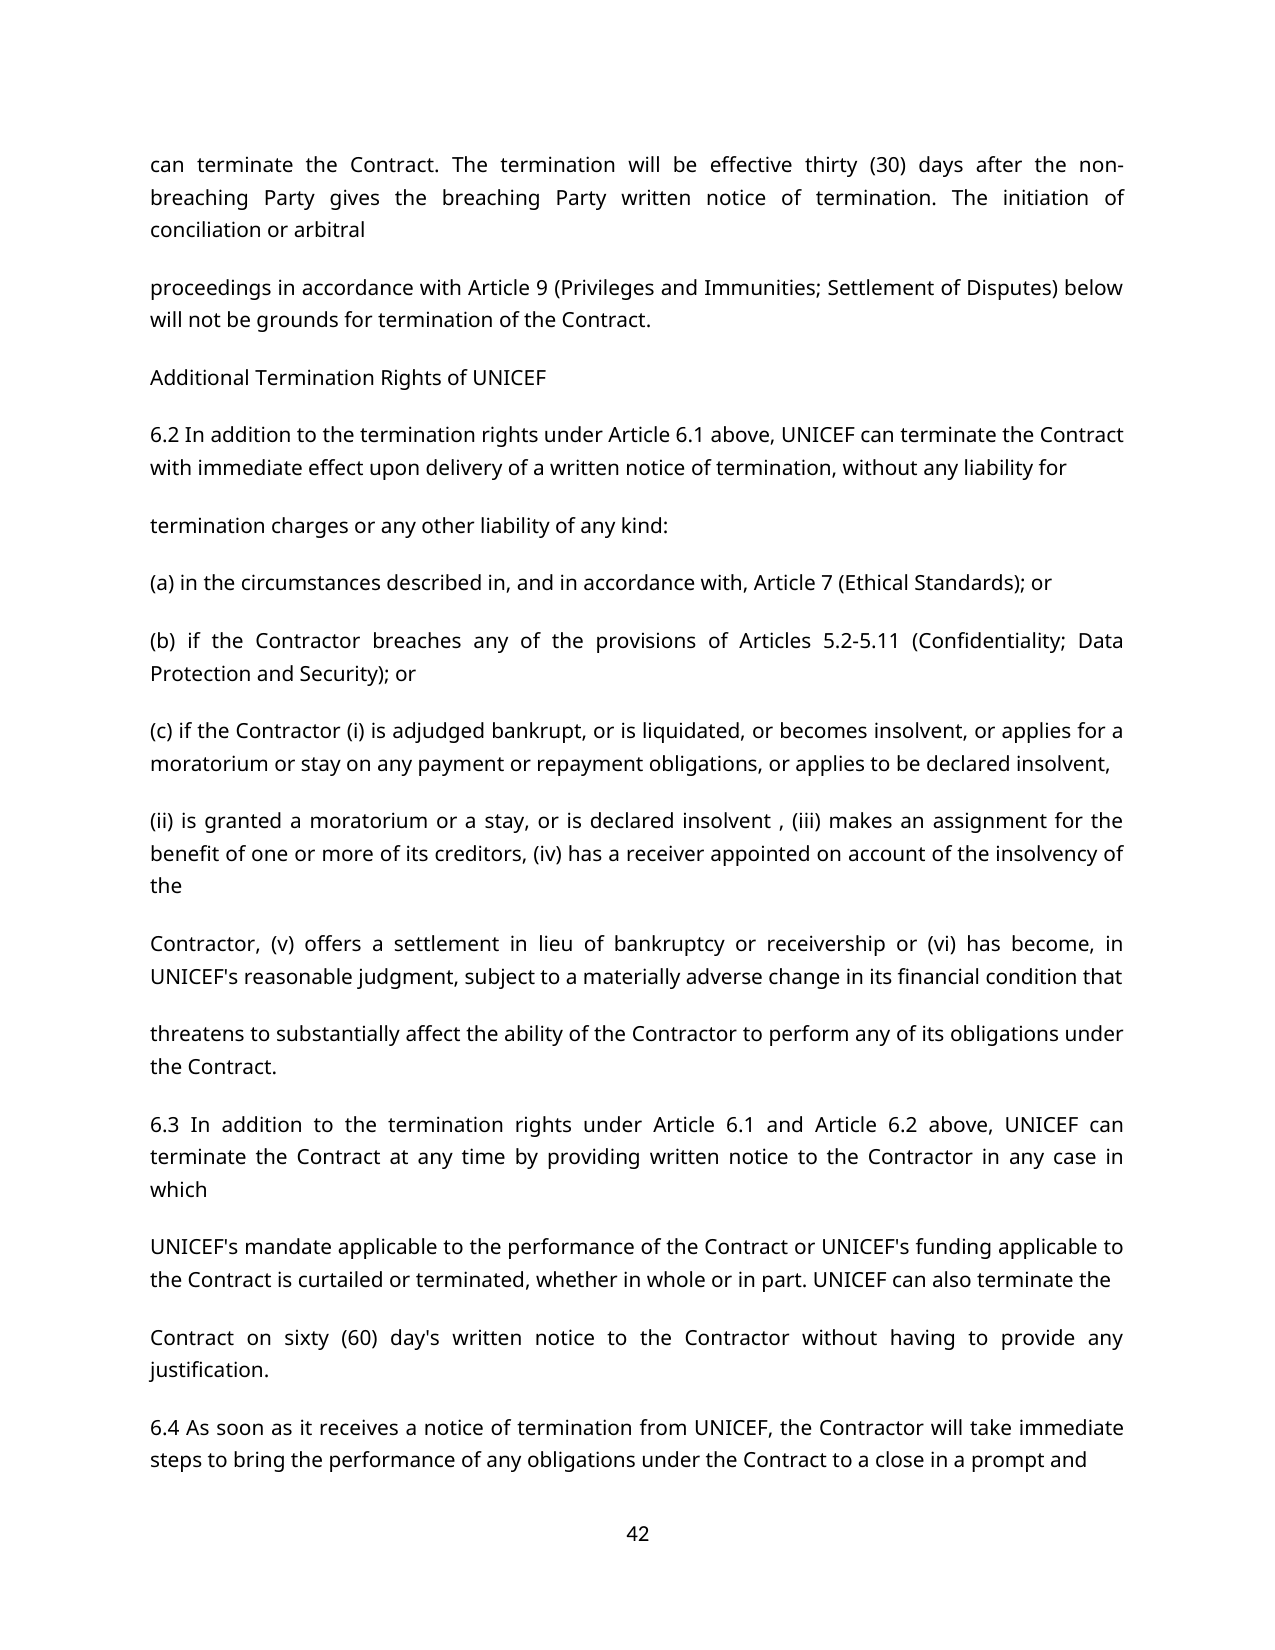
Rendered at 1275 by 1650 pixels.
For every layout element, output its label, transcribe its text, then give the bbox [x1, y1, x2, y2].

text 6.3 In addition to the termination rights under Article 6.1 and Article 6.2 above, UNICEF can terminate the Contract at any time by providing written notice to the Contractor in any case in which [150, 1110, 1125, 1203]
text Contractor, (v) offers a settlement in lieu of bankruptcy or receivership or (vi) has become, in UNICEF's reasonable judgment, subject to a materially adverse change in its financial condition that [150, 929, 1125, 990]
text proceedings in accordance with Article 9 (Privileges and Immunities; Settlement of Disputes) below will not be grounds for termination of the Contract. [150, 273, 1125, 334]
text termination charges or any other liability of any kind: [150, 511, 1125, 539]
text threatens to substantially affect the ability of the Contractor to perform any of its obligations under the Contract. [150, 1019, 1125, 1081]
text can terminate the Contract. The termination will be effective thirty (30) days after the non-breaching Party gives the breaching Party written notice of termination. The initiation of conciliation or arbitral [150, 150, 1125, 244]
text 6.4 As soon as it receives a notice of termination from UNICEF, the Contractor will take immediate steps to bring the performance of any obligations under the Contract to a close in a prompt and [150, 1413, 1125, 1474]
text Additional Termination Rights of UNICEF [150, 363, 1125, 391]
text Contract on sixty (60) day's written notice to the Contractor without having to provide any justification. [150, 1323, 1125, 1384]
text (b) if the Contractor breaches any of the provisions of Articles 5.2-5.11 (Confidentiality; Data Protection and Security); or [150, 626, 1125, 687]
text (a) in the circumstances described in, and in accordance with, Article 7 (Ethical Standards); or [150, 568, 1125, 597]
text UNICEF's mandate applicable to the performance of the Contract or UNICEF's funding applicable to the Contract is curtailed or terminated, whether in whole or in part. UNICEF can also terminate the [150, 1232, 1125, 1293]
text (ii) is granted a moratorium or a stay, or is declared insolvent , (iii) makes an assignment for the benefit of one or more of its creditors, (iv) has a receiver appointed on account of the insolvency of the [150, 806, 1125, 900]
text 6.2 In addition to the termination rights under Article 6.1 above, UNICEF can terminate the Contract with immediate effect upon delivery of a written notice of termination, without any liability for [150, 421, 1125, 482]
text (c) if the Contractor (i) is adjudged bankrupt, or is liquidated, or becomes insolvent, or applies for a moratorium or stay on any payment or repayment obligations, or applies to be declared insolvent, [150, 716, 1125, 777]
